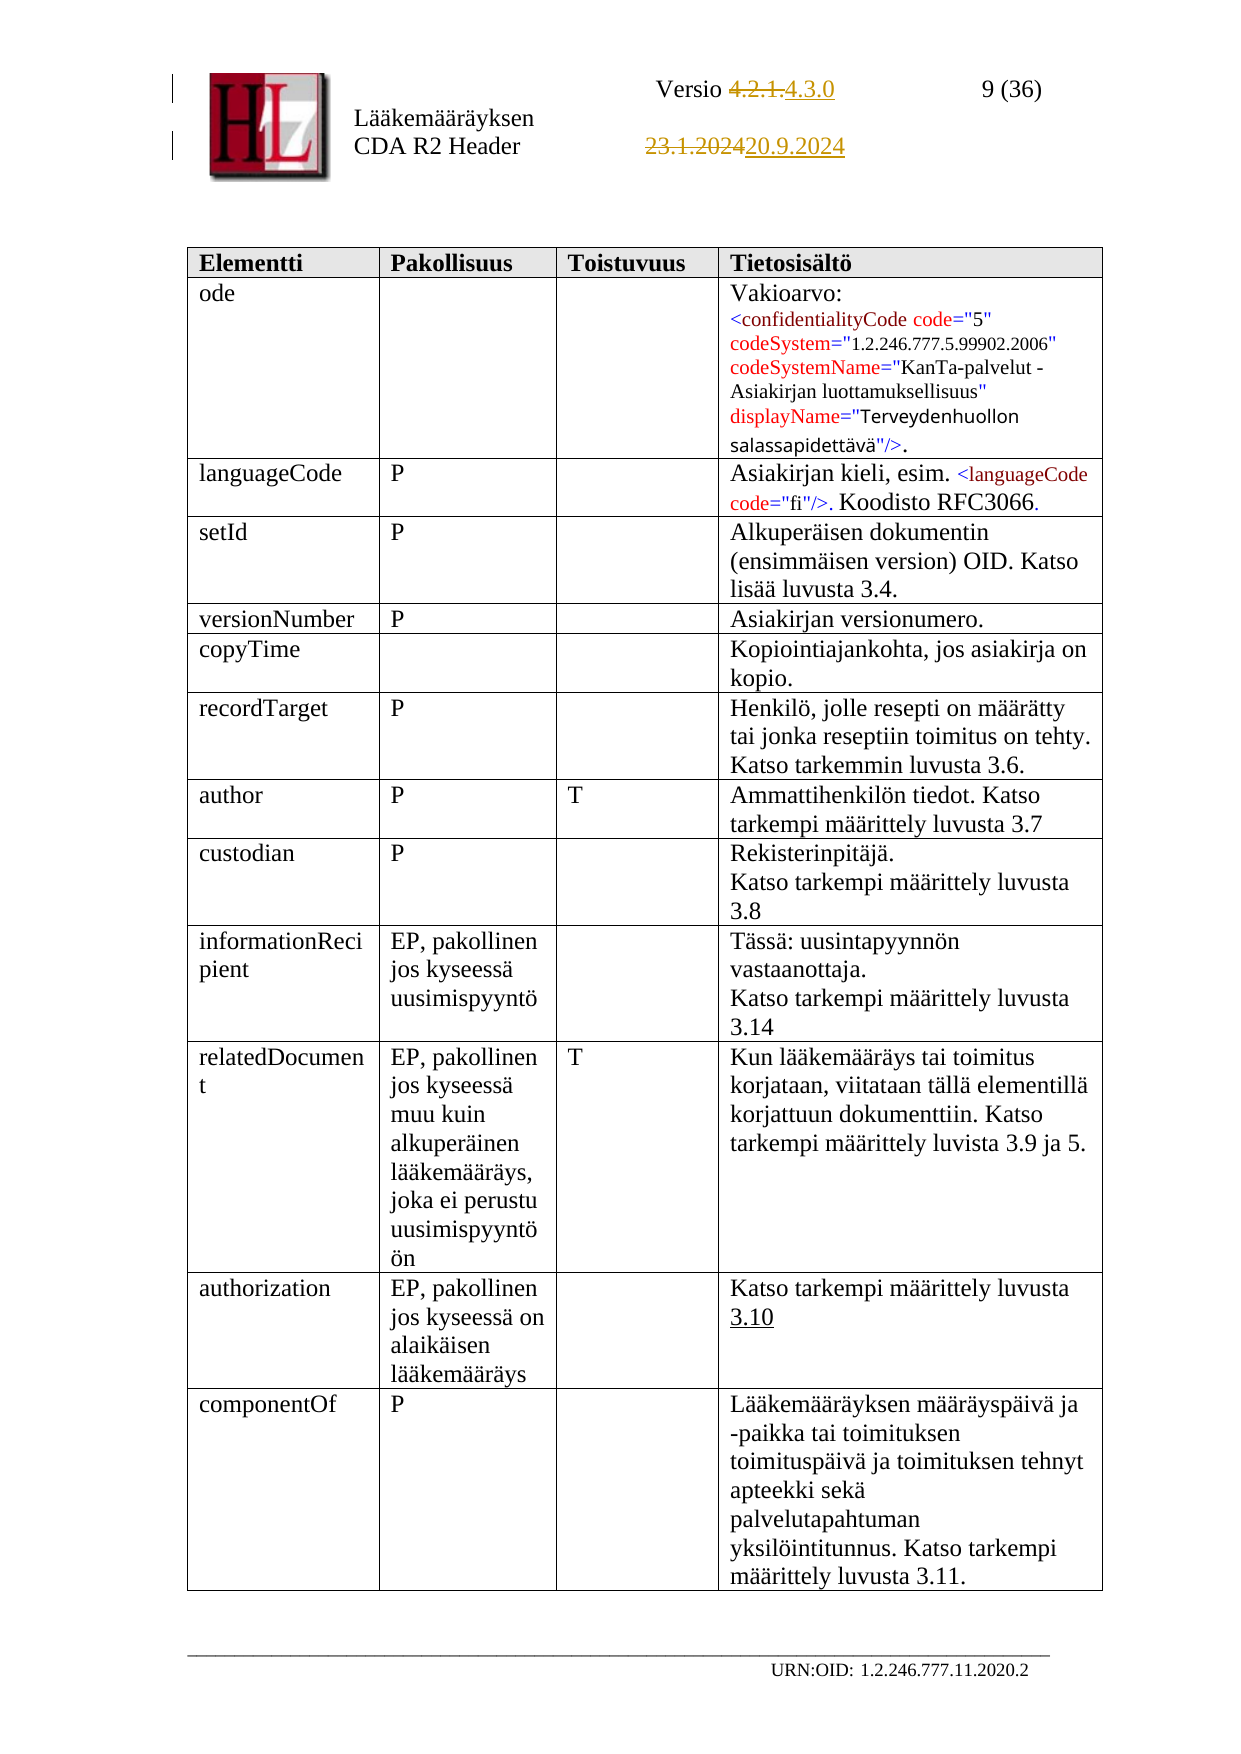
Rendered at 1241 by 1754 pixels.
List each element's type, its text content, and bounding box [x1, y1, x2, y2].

table_cell [557, 839, 718, 925]
table_cell custodian [188, 839, 379, 925]
table_cell [557, 1273, 718, 1388]
table_cell informationRecipient [188, 926, 379, 1041]
table_cell versionNumber [188, 604, 379, 633]
table_cell setId [188, 517, 379, 603]
table_cell Rekisterinpitäjä. Katso tarkempi määrittely luvusta 3.8 [719, 839, 1102, 925]
picture [209, 73, 332, 182]
table_cell Tässä: uusintapyynnön vastaanottaja. Katso tarkempi määrittely luvusta 3.14 [719, 926, 1102, 1041]
table_cell authorization [188, 1273, 379, 1388]
table_cell P [380, 780, 556, 837]
table_cell Asiakirjan versionumero. [719, 604, 1102, 633]
table_header Toistuvuus [557, 248, 718, 277]
table_cell [557, 278, 718, 457]
table_cell recordTarget [188, 693, 379, 779]
table_cell EP, pakollinen jos kyseessä muu kuin alkuperäinen lääkemääräys, joka ei perustu uusimispyyntöön [380, 1042, 556, 1272]
table_cell Ammattihenkilön tiedot. Katso tarkempi määrittely luvusta 3.7 [719, 780, 1102, 837]
table_header Tietosisältö [719, 248, 1102, 277]
table_cell [557, 634, 718, 692]
table_cell Alkuperäisen dokumentin (ensimmäisen version) OID. Katso lisää luvusta 3.4. [719, 517, 1102, 603]
table_cell Kopiointiajankohta, jos asiakirja on kopio. [719, 634, 1102, 692]
table_cell [557, 1389, 718, 1590]
table_cell [557, 604, 718, 633]
table_cell P [380, 1389, 556, 1590]
table_cell Henkilö, jolle resepti on määrätty tai jonka reseptiin toimitus on tehty. Katso tarkemmin luvusta 3.6. [719, 693, 1102, 779]
table_cell languageCode [188, 459, 379, 516]
table_cell P [380, 278, 556, 457]
table_cell author [188, 780, 379, 837]
table_cell P [380, 517, 556, 603]
table_header Pakollisuus [380, 248, 556, 277]
table_header Elementti [188, 248, 379, 277]
table_cell [557, 693, 718, 779]
table_cell P [380, 459, 556, 516]
table_cell Kun lääkemääräys tai toimitus korjataan, viitataan tällä elementillä korjattuun dokumenttiin. Katso tarkempi määrittely luvista 3.9 ja 5. [719, 1042, 1102, 1272]
table_cell P [380, 839, 556, 925]
table_cell [557, 459, 718, 516]
table_cell [557, 517, 718, 603]
table_cell relatedDocument [188, 1042, 379, 1272]
table_cell Asiakirjan kieli, esim. <languageCode code="fi"/>. Koodisto RFC3066. [719, 459, 1102, 516]
table_cell confidentialityCode [188, 278, 379, 457]
table_cell [380, 634, 556, 692]
table_cell copyTime [188, 634, 379, 692]
table_cell P [380, 604, 556, 633]
table_cell Katso tarkempi määrittely luvusta 3.10 [719, 1273, 1102, 1388]
table_cell T [557, 780, 718, 837]
table_cell componentOf [188, 1389, 379, 1590]
table_cell T [557, 1042, 718, 1272]
table_cell EP, pakollinen jos kyseessä uusimispyyntö [380, 926, 556, 1041]
table_cell [557, 926, 718, 1041]
table_cell Lääkemääräyksen määräyspäivä ja -paikka tai toimituksen toimituspäivä ja toimituksen tehnyt apteekki sekä palvelutapahtuman yksilöintitunnus. Katso tarkempi määrittely luvusta 3.11. [719, 1389, 1102, 1590]
table_cell EP, pakollinen jos kyseessä on alaikäisen lääkemääräys [380, 1273, 556, 1388]
table_cell P [380, 693, 556, 779]
